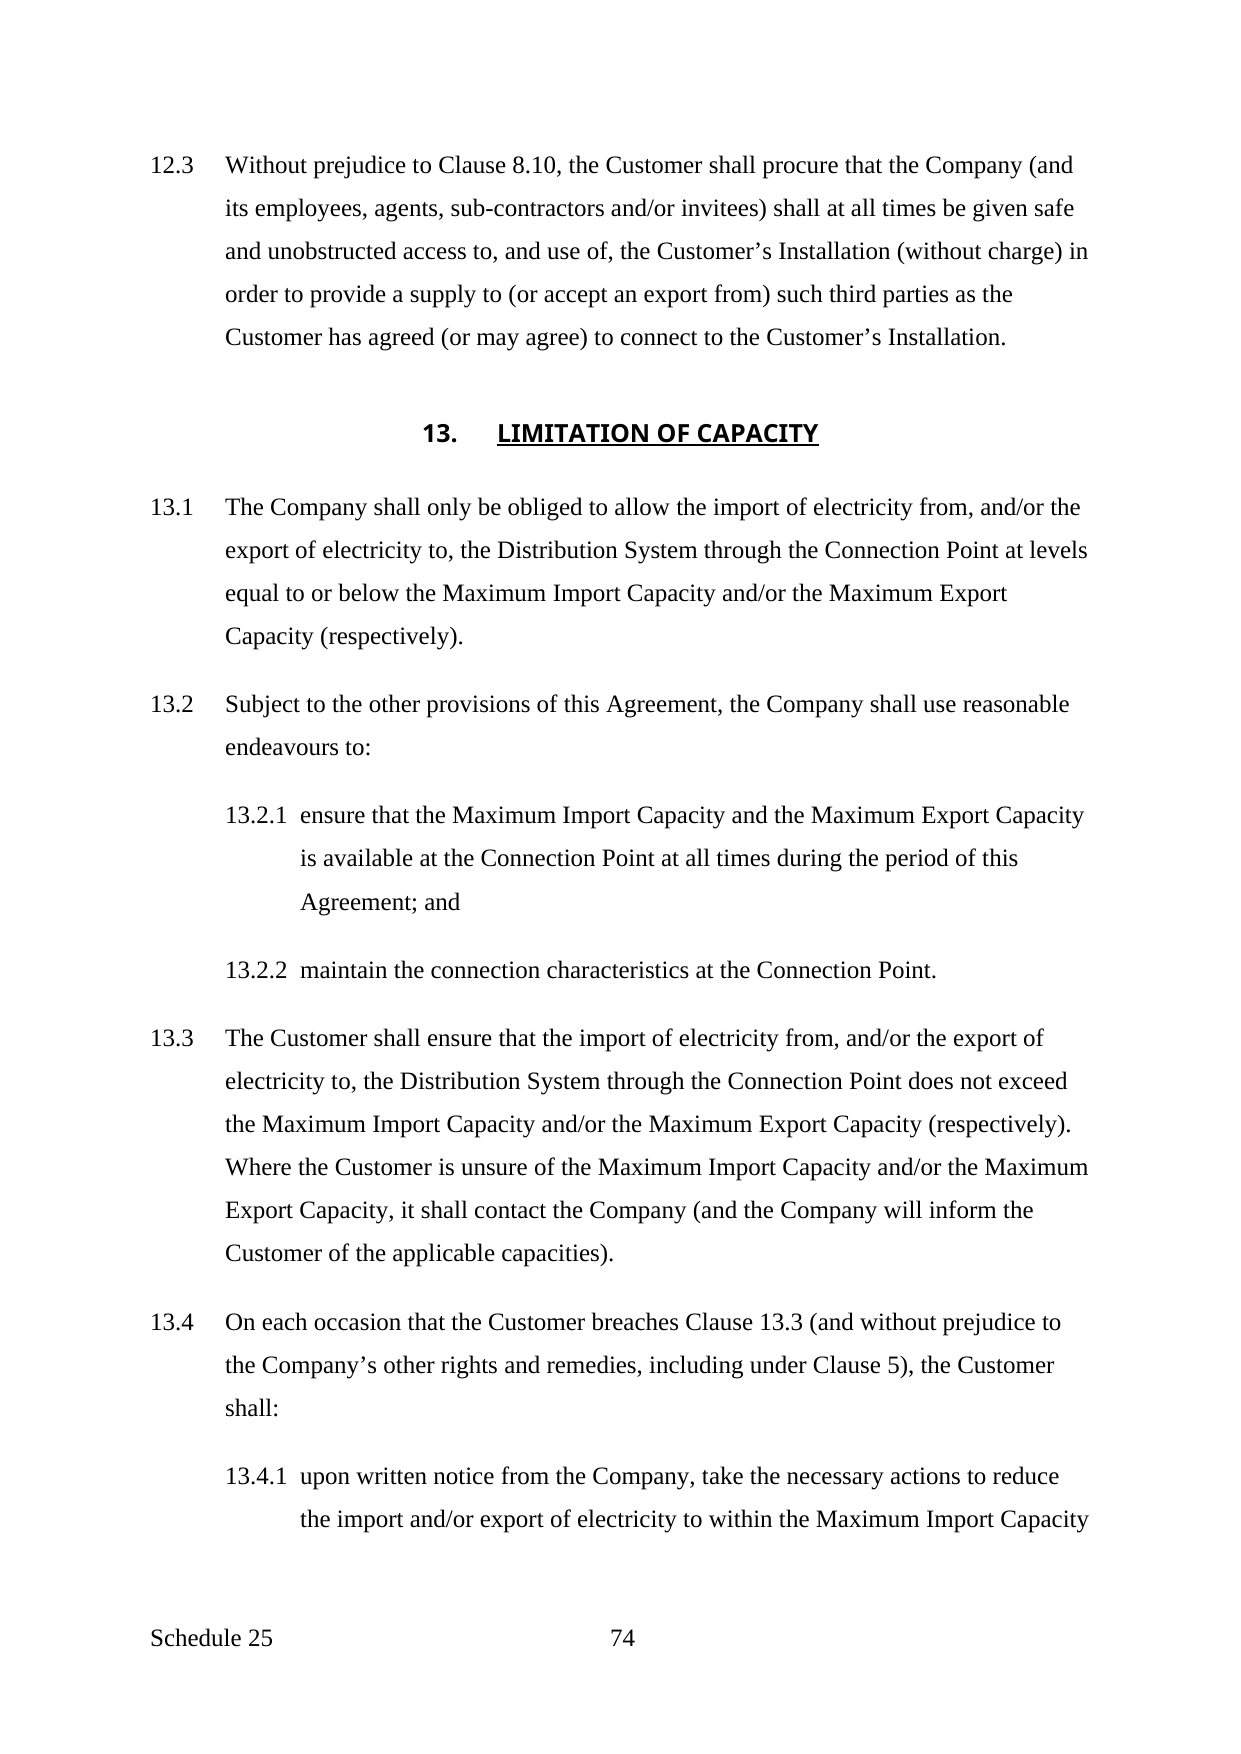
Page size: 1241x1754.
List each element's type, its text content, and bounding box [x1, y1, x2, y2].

subtitle The Customer shall ensure that the import of electricity from, and/or the export of electricity to, the Distribution System through the Connection Point does not exceed the Maximum Import Capacity and/or the Maximum Export Capacity (respectively). Where the Customer is unsure of the Maximum Import Capacity and/or the Maximum Export Capacity, it shall contact the Company (and the Company will inform the Customer of the applicable capacities). [150, 1023, 1090, 1267]
subtitle maintain the connection characteristics at the Connection Point. [225, 955, 1090, 983]
subtitle ensure that the Maximum Import Capacity and the Maximum Export Capacity is available at the Connection Point at all times during the period of this Agreement; and [225, 800, 1090, 915]
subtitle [225, 1461, 1090, 1533]
subtitle The Company shall only be obliged to allow the import of electricity from, and/or the export of electricity to, the Distribution System through the Connection Point at levels equal to or below the Maximum Import Capacity and/or the Maximum Export Capacity (respectively). [150, 492, 1090, 650]
subtitle LIMITATION OF CAPACITY [150, 416, 1090, 450]
subtitle Without prejudice to Clause 8.10, the Customer shall procure that the Company (and its employees, agents, sub-contractors and/or invitees) shall at all times be given safe and unobstructed access to, and use of, the Customer’s Installation (without charge) in order to provide a supply to (or accept an export from) such third parties as the Customer has agreed (or may agree) to connect to the Customer’s Installation. [150, 150, 1090, 351]
subtitle Subject to the other provisions of this Agreement, the Company shall use reasonable endeavours to: [150, 689, 1090, 761]
subtitle On each occasion that the Customer breaches Clause 13.3 (and without prejudice to the Company’s other rights and remedies, including under Clause 5), the Customer shall: [150, 1307, 1090, 1422]
